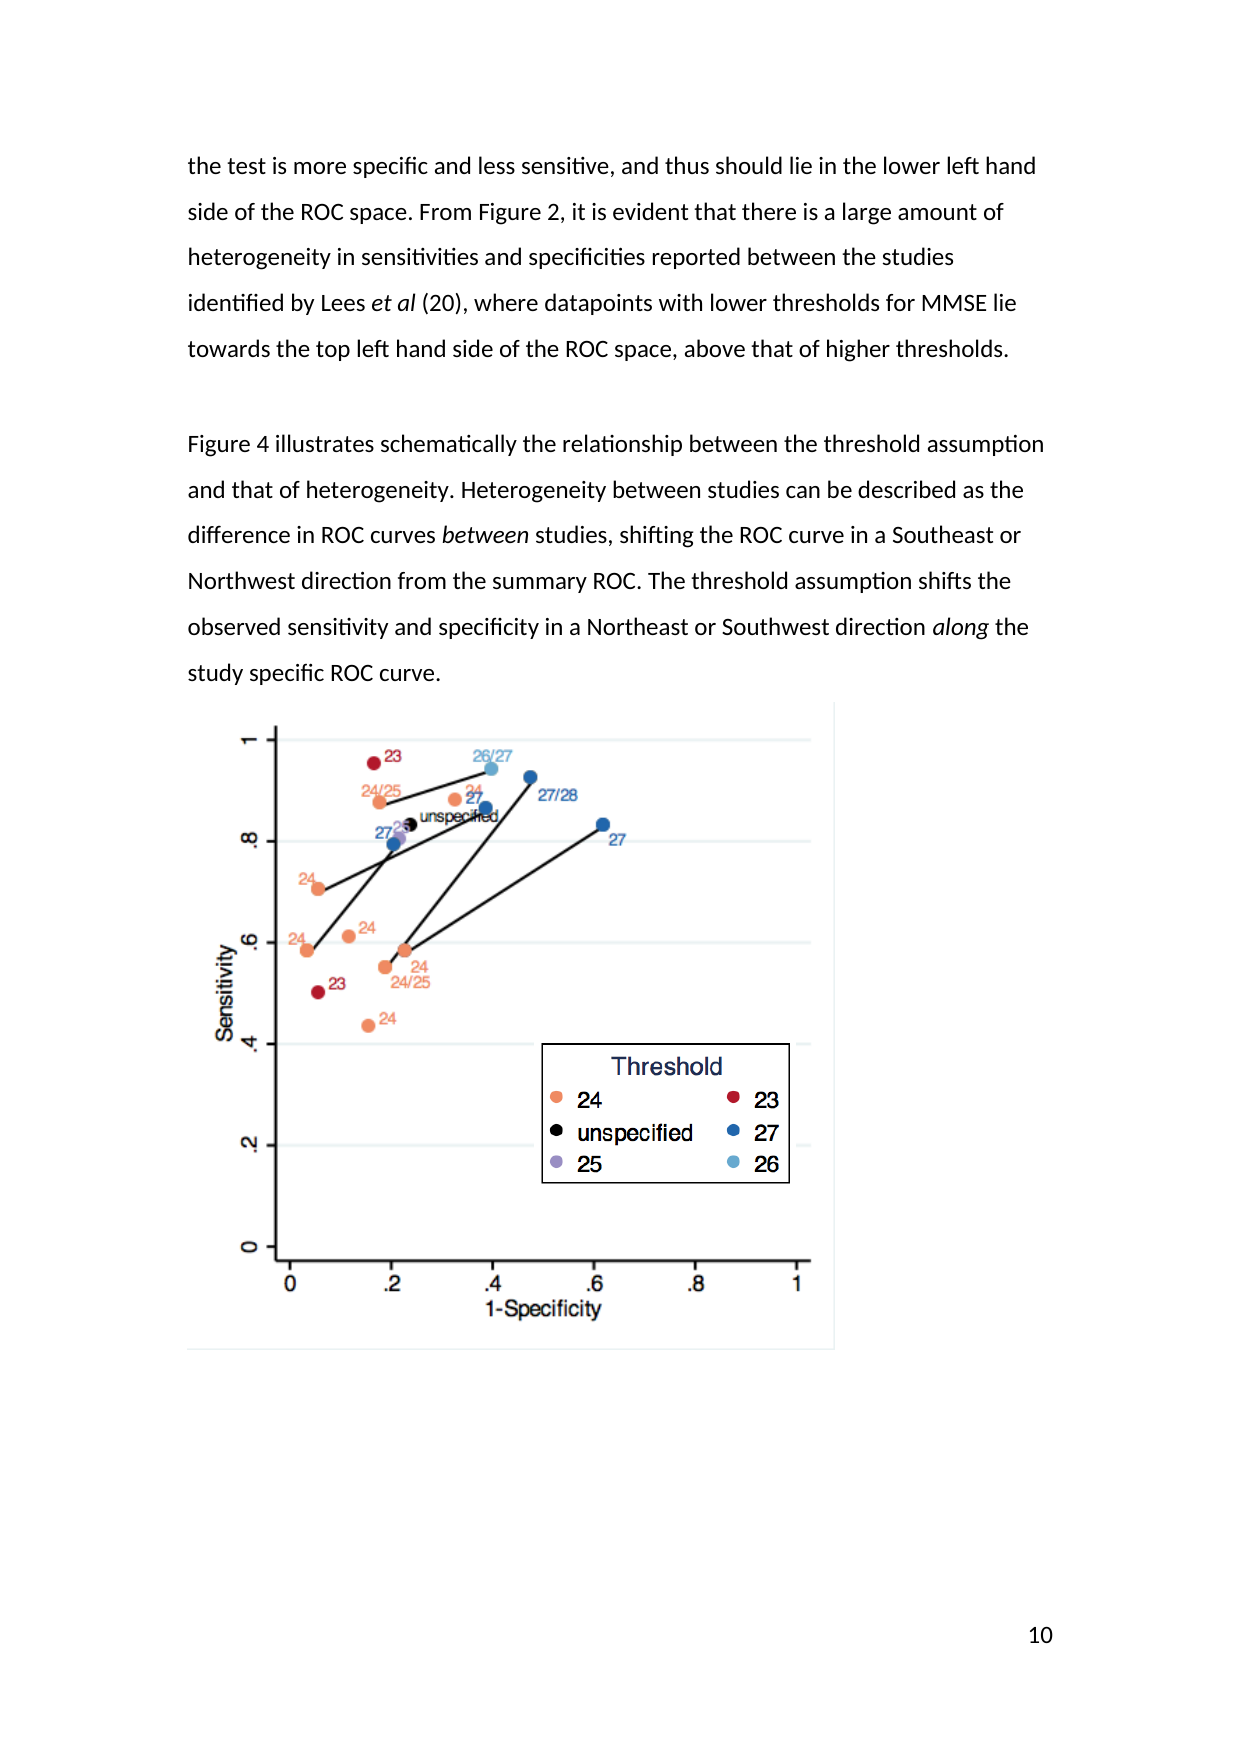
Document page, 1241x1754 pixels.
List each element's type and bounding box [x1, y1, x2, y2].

picture [187, 702, 835, 1350]
text [187, 150, 1053, 1349]
